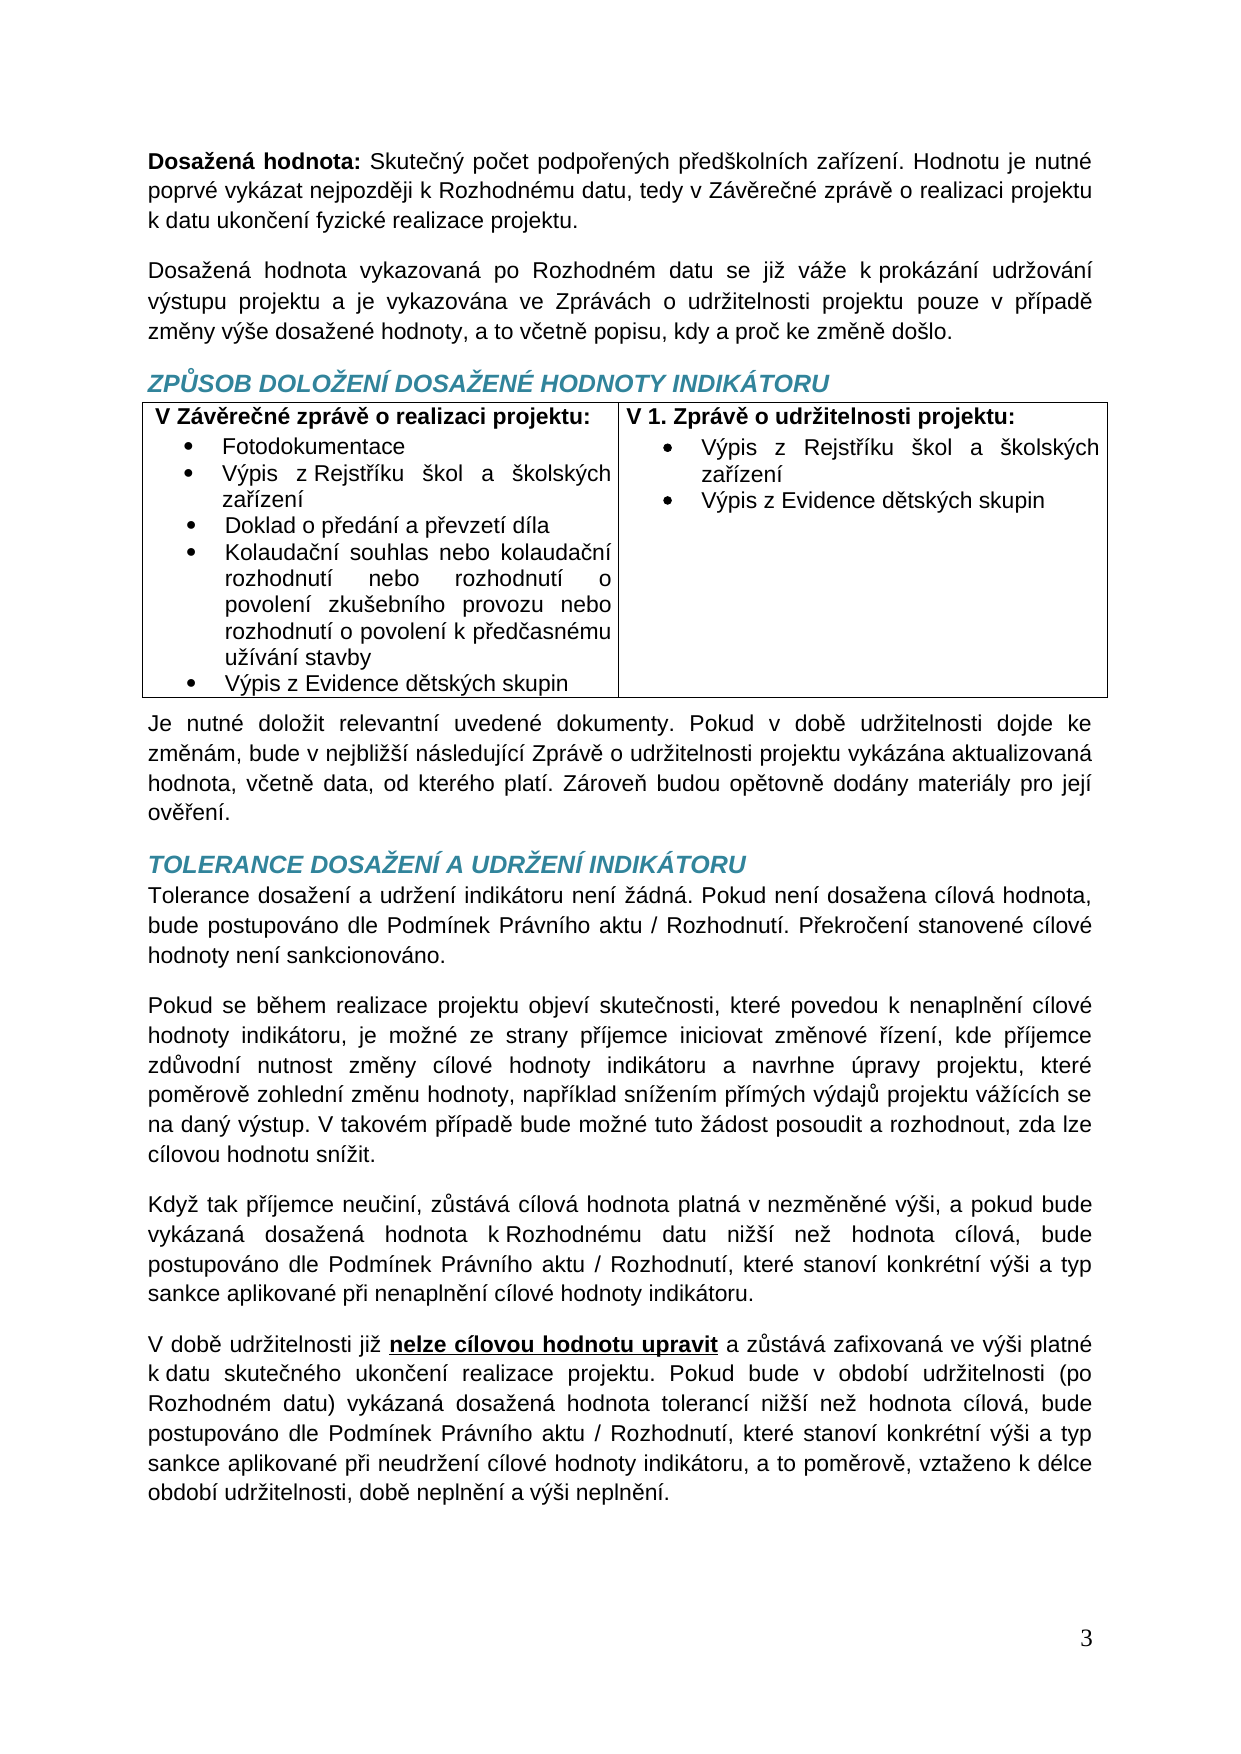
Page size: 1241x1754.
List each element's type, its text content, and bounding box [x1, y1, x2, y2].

text Tolerance dosažení a udržení indikátoru není žádná. Pokud není dosažena cílová hodnota, bude postupováno dle Podmínek Právního aktu / Rozhodnutí. Překročení stanovené cílové hodnoty není sankcionováno. [148, 882, 1093, 968]
text Dosažená hodnota vykazovaná po Rozhodném datu se již váže k prokázání udržování výstupu projektu a je vykazována ve Zprávách o udržitelnosti projektu pouze v případě změny výše dosažené hodnoty, a to včetně popisu, kdy a proč ke změně došlo. [148, 257, 1093, 344]
table_header V Závěrečné zprávě o realizaci projektu: Fotodokumentace Výpis z Rejstříku škol a školských zařízení Doklad o předání a převzetí díla Kolaudační souhlas nebo kolaudační rozhodnutí nebo rozhodnutí o povolení zkušebního provozu nebo rozhodnutí o povolení k předčasnému užívání stavby Výpis z Evidence dětských skupin [143, 403, 618, 697]
text V době udržitelnosti již nelze cílovou hodnotu upravit a zůstává zafixovaná ve výši platné k datu skutečného ukončení realizace projektu. Pokud bude v období udržitelnosti (po Rozhodném datu) vykázaná dosažená hodnota tolerancí nižší než hodnota cílová, bude postupováno dle Podmínek Právního aktu / Rozhodnutí, které stanoví konkrétní výši a typ sankce aplikované při neudržení cílové hodnoty indikátoru, a to poměrově, vztaženo k délce období udržitelnosti, době neplnění a výši neplnění. [148, 1331, 1093, 1506]
table_header V 1. Zprávě o udržitelnosti projektu: Výpis z Rejstříku škol a školských zařízení Výpis z Evidence dětských skupin [619, 403, 1107, 697]
text TOLERANCE DOSAŽENÍ a udržení indikátoru [148, 850, 1093, 879]
text Způsob doložení dosažené hodnoty indikátoru [148, 369, 1093, 398]
text Je nutné doložit relevantní uvedené dokumenty. Pokud v době udržitelnosti dojde ke změnám, bude v nejbližší následující Zprávě o udržitelnosti projektu vykázána aktualizovaná hodnota, včetně data, od kterého platí. Zároveň budou opětovně dodány materiály pro její ověření. [148, 710, 1093, 826]
text Když tak příjemce neučiní, zůstává cílová hodnota platná v nezměněné výši, a pokud bude vykázaná dosažená hodnota k Rozhodnému datu nižší než hodnota cílová, bude postupováno dle Podmínek Právního aktu / Rozhodnutí, které stanoví konkrétní výši a typ sankce aplikované při nenaplnění cílové hodnoty indikátoru. [148, 1191, 1093, 1307]
text Dosažená hodnota: Skutečný počet podpořených předškolních zařízení. Hodnotu je nutné poprvé vykázat nejpozději k Rozhodnému datu, tedy v Závěrečné zprávě o realizaci projektu k datu ukončení fyzické realizace projektu. [148, 148, 1093, 233]
text Pokud se během realizace projektu objeví skutečnosti, které povedou k nenaplnění cílové hodnoty indikátoru, je možné ze strany příjemce iniciovat změnové řízení, kde příjemce zdůvodní nutnost změny cílové hodnoty indikátoru a navrhne úpravy projektu, které poměrově zohlední změnu hodnoty, například snížením přímých výdajů projektu vážících se na daný výstup. V takovém případě bude možné tuto žádost posoudit a rozhodnout, zda lze cílovou hodnotu snížit. [148, 992, 1093, 1167]
